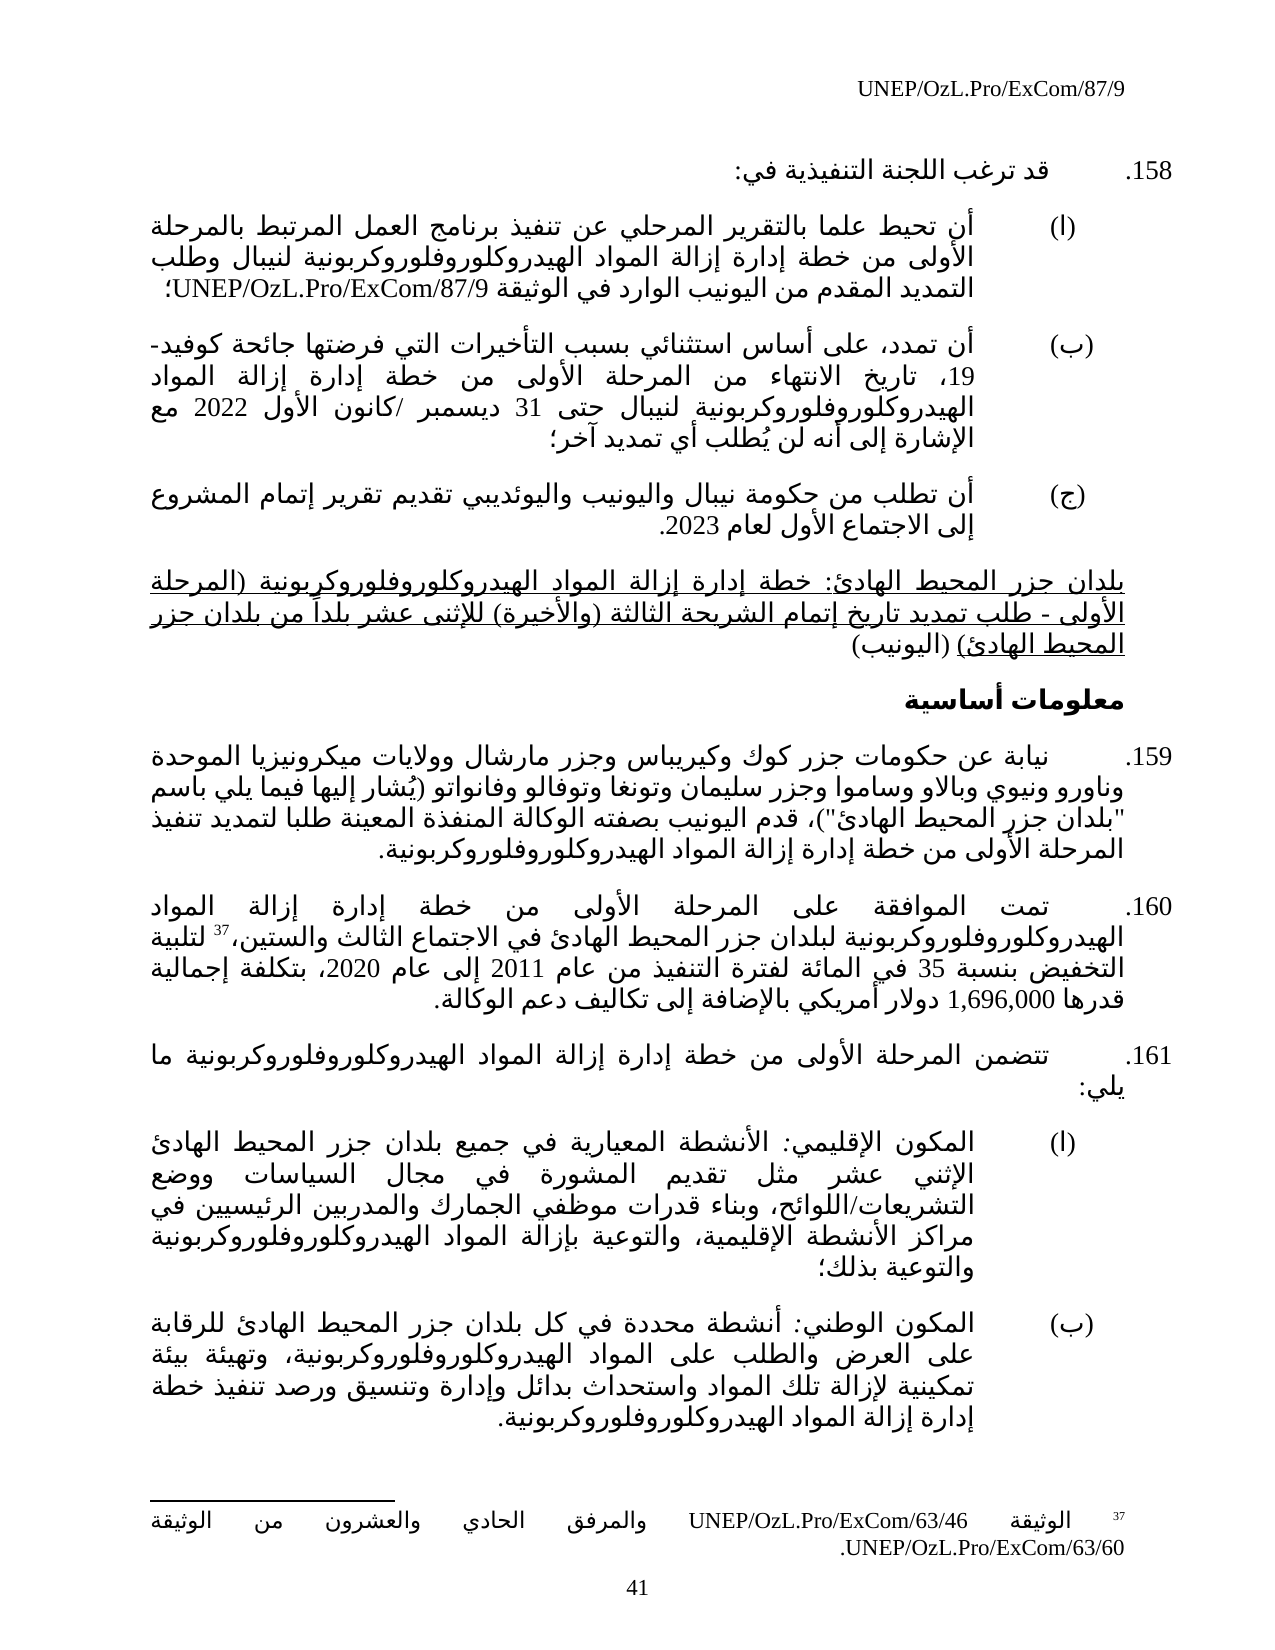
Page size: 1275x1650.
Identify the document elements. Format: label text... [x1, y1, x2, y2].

subtitle تمت الموافقة على المرحلة الأولى من خطة إدارة إزالة المواد الهيدروكلوروفلوروكربونية لبلدان جزر المحيط الهادئ في الاجتماع الثالث والستين، لتلبية التخفيض بنسبة 35 في المائة لفترة التنفيذ من عام 2011 إلى عام 2020، بتكلفة إجمالية قدرها 1,696,000 دولار أمريكي بالإضافة إلى تكاليف دعم الوكالة. [150, 890, 1125, 1014]
subtitle المكون الوطني: أنشطة محددة في كل بلدان جزر المحيط الهادئ للرقابة على العرض والطلب على المواد الهيدروكلوروفلوروكربونية، وتهيئة بيئة تمكينية لإزالة تلك المواد واستحداث بدائل وإدارة وتنسيق ورصد تنفيذ خطة إدارة إزالة المواد الهيدروكلوروفلوروكربونية. [150, 1307, 1050, 1432]
subtitle بلدان جزر المحيط الهادئ: خطة إدارة إزالة المواد الهيدروكلوروفلوروكربونية (المرحلة الأولى - طلب تمديد تاريخ إتمام الشريحة الثالثة (والأخيرة) للإثنى عشر بلداً من بلدان جزر المحيط الهادئ) (اليونيب) [150, 566, 1125, 593]
subtitle أن تمدد، على أساس استثنائي بسبب التأخيرات التي فرضتها جائحة كوفيد-19، تاريخ الانتهاء من المرحلة الأولى من خطة إدارة إزالة المواد الهيدروكلوروفلوروكربونية لنيبال حتى 31 ديسمبر /كانون الأول 2022 مع الإشارة إلى أنه لن يُطلب أي تمديد آخر؛ [150, 329, 1050, 453]
subtitle قد ترغب اللجنة التنفيذية في: [150, 154, 1125, 185]
subtitle أن تحيط علما بالتقرير المرحلي عن تنفيذ برنامج العمل المرتبط بالمرحلة الأولى من خطة إدارة إزالة المواد الهيدروكلوروفلوروكربونية لنيبال وطلب التمديد المقدم من اليونيب الوارد في الوثيقة UNEP/OzL.Pro/ExCom/87/9؛ [150, 210, 1050, 304]
text معلومات أساسية [150, 684, 1125, 715]
subtitle أن تطلب من حكومة نيبال واليونيب واليوئديبي تقديم تقرير إتمام المشروع إلى الاجتماع الأول لعام 2023. [150, 478, 1050, 541]
subtitle بلدان جزر المحيط الهادئ: خطة إدارة إزالة المواد الهيدروكلوروفلوروكربونية (المرحلة الأولى - طلب تمديد تاريخ إتمام الشريحة الثالثة (والأخيرة) للإثنى عشر بلداً من بلدان جزر المحيط الهادئ) (اليونيب) [150, 625, 1125, 659]
subtitle المكون الإقليمي: الأنشطة المعيارية في جميع بلدان جزر المحيط الهادئ الإثني عشر مثل تقديم المشورة في مجال السياسات ووضع التشريعات/اللوائح، وبناء قدرات موظفي الجمارك والمدربين الرئيسيين في مراكز الأنشطة الإقليمية، والتوعية بإزالة المواد الهيدروكلوروفلوروكربونية والتوعية بذلك؛ [150, 1127, 1050, 1282]
subtitle تتضمن المرحلة الأولى من خطة إدارة إزالة المواد الهيدروكلوروفلوروكربونية ما يلي: [150, 1039, 1125, 1102]
subtitle بلدان جزر المحيط الهادئ: خطة إدارة إزالة المواد الهيدروكلوروفلوروكربونية (المرحلة الأولى - طلب تمديد تاريخ إتمام الشريحة الثالثة (والأخيرة) للإثنى عشر بلداً من بلدان جزر المحيط الهادئ) (اليونيب) [150, 594, 1125, 624]
subtitle نيابة عن حكومات جزر كوك وكيريباس وجزر مارشال وولايات ميكرونيزيا الموحدة وناورو ونيوي وبالاو وساموا وجزر سليمان وتونغا وتوفالو وفانواتو (يُشار إليها فيما يلي باسم "بلدان جزر المحيط الهادئ")، قدم اليونيب بصفته الوكالة المنفذة المعينة طلبا لتمديد تنفيذ المرحلة الأولى من خطة إدارة إزالة المواد الهيدروكلوروفلوروكربونية. [150, 740, 1125, 865]
